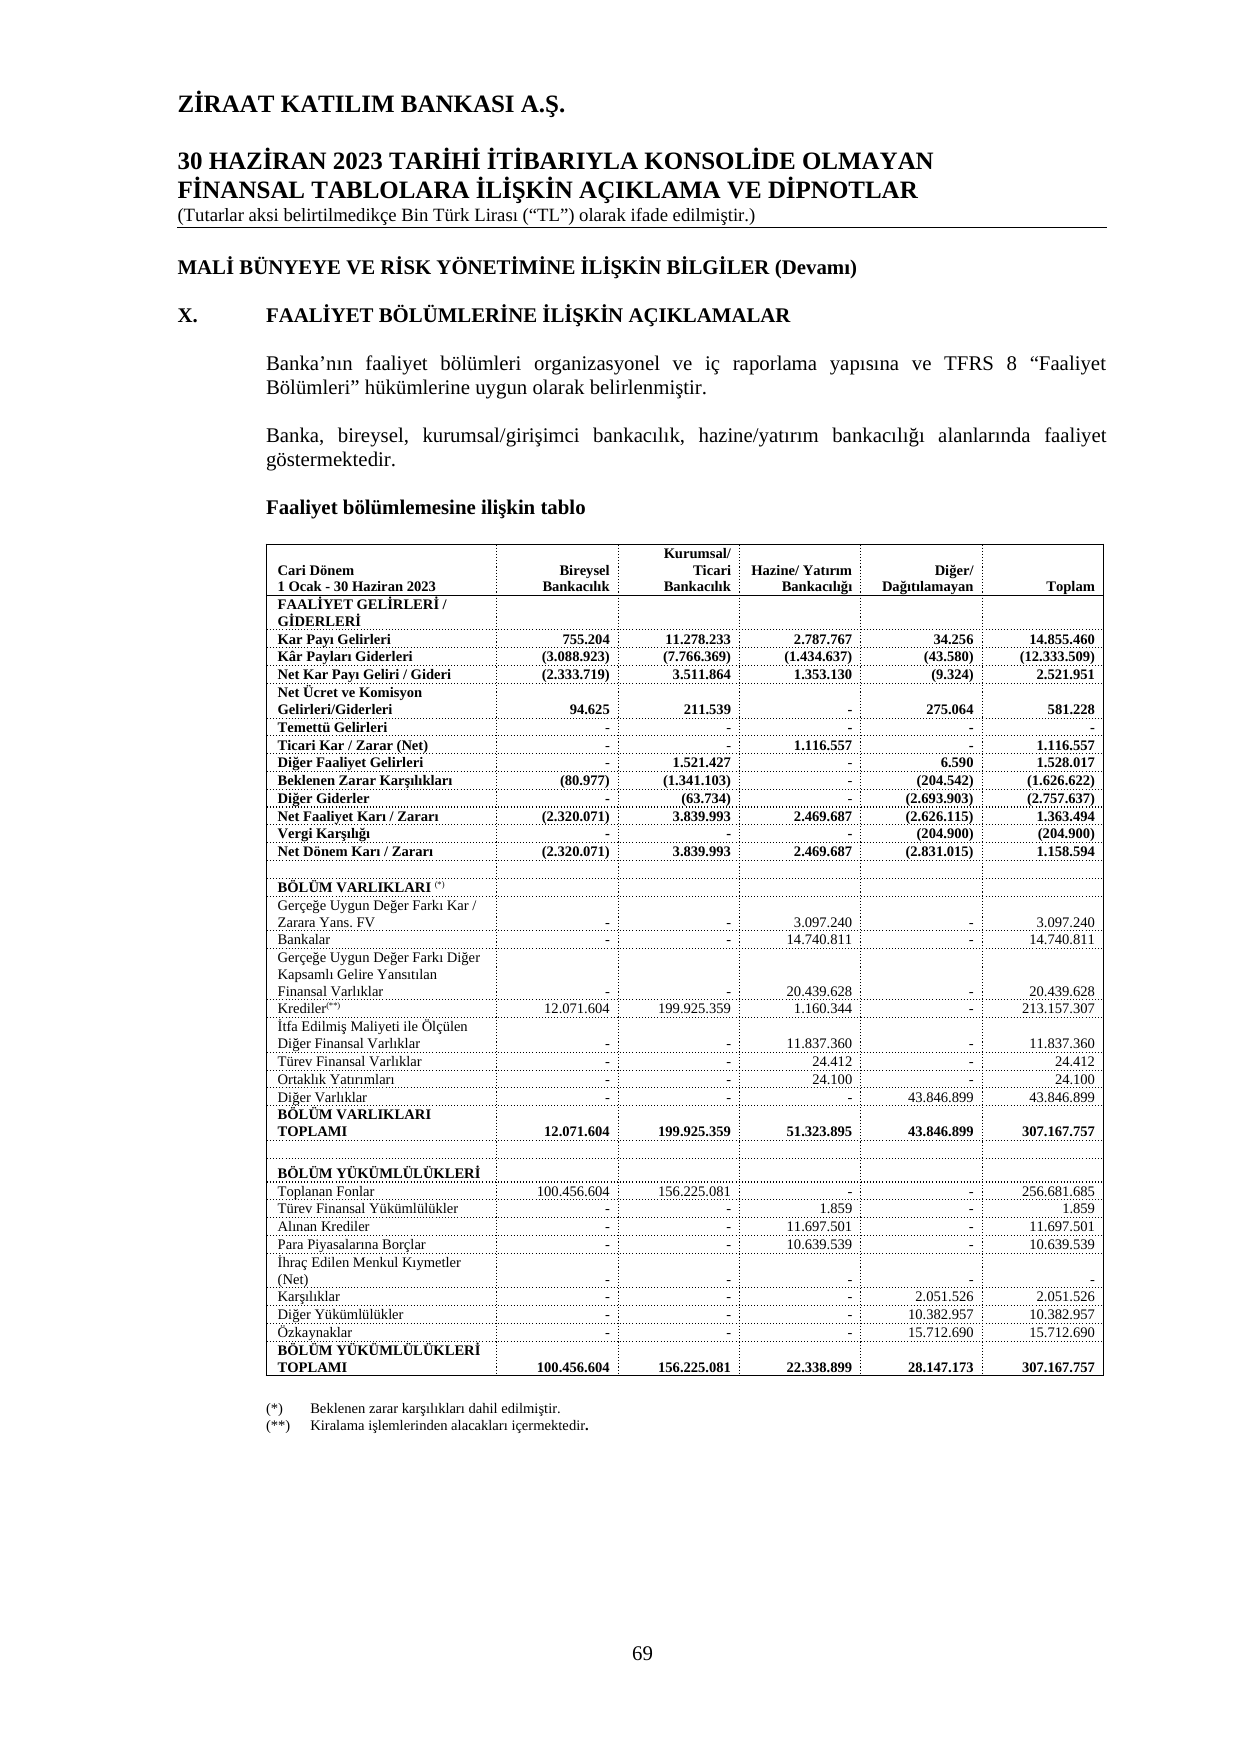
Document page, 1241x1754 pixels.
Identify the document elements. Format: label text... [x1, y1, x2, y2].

text (*) Beklenen zarar karşılıkları dahil edilmiştir. [266, 1400, 1107, 1417]
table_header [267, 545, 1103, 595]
text MALİ BÜNYEYE VE RİSK YÖNETİMİNE İLİŞKİN BİLGİLER (Devamı) [177, 255, 1107, 279]
list FAALİYET BÖLÜMLERİNE İLİŞKİN AÇIKLAMALAR [177, 303, 1107, 327]
text Faaliyet bölümlemesine ilişkin tablo [266, 495, 1107, 519]
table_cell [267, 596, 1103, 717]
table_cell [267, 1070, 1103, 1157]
text Banka’nın faaliyet bölümleri organizasyonel ve iç raporlama yapısına ve TFRS 8 “Faaliyet Bölümleri” hükümlerine uygun olarak belirlenmiştir. [266, 351, 1107, 399]
text (**) Kiralama işlemlerinden alacakları içermektedir. [266, 1417, 1107, 1434]
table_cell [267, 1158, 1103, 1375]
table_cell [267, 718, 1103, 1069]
text Banka, bireysel, kurumsal/girişimci bankacılık, hazine/yatırım bankacılığı alanlarında faaliyet göstermektedir. [266, 423, 1107, 471]
